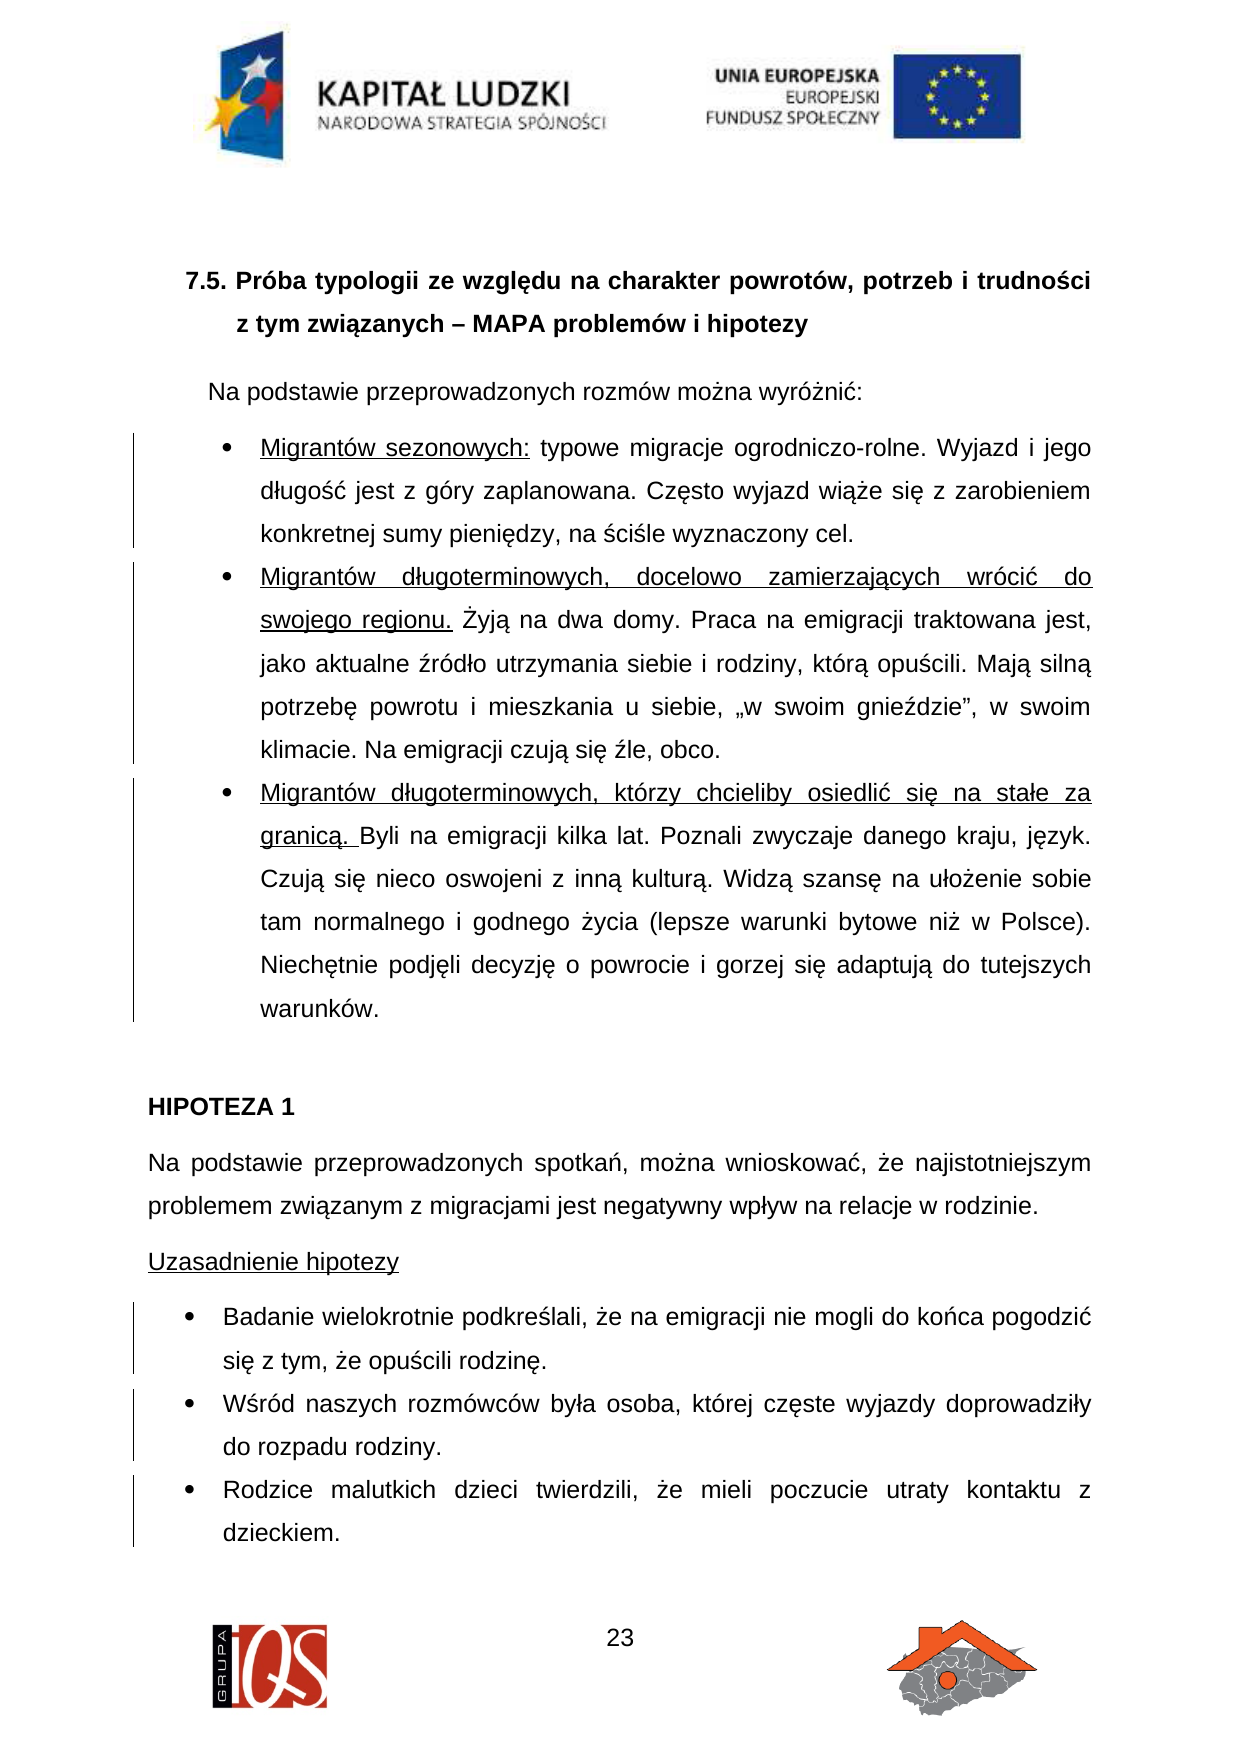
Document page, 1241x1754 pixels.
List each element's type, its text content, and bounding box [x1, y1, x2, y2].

text Na podstawie przeprowadzonych spotkań, można wnioskować, że najistotniejszym problemem związanym z migracjami jest negatywny wpływ na relacje w rodzinie. [148, 1148, 1093, 1220]
text Uzasadnienie hipotezy [148, 1247, 1093, 1276]
subtitle 7.5. Próba typologii ze względu na charakter powrotów, potrzeb i trudności z tym związanych – MAPA problemów i hipotezy [185, 266, 1093, 338]
picture [199, 1616, 341, 1726]
list Badanie wielokrotnie podkreślali, że na emigracji nie mogli do końca pogodzić się z tym, że opuścili rodzinę. [185, 1302, 1093, 1374]
text HIPOTEZA 1 [148, 1092, 1093, 1121]
list Migrantów długoterminowych, którzy chcieliby osiedlić się na stałe za granicą. Byli na emigracji kilka lat. Poznali zwyczaje danego kraju, język. Czują się nieco oswojeni z inną kulturą. Widzą szansę na ułożenie sobie tam normalnego i godnego życia (lepsze warunki bytowe niż w Polsce). Niechętnie podjęli decyzję o powrocie i gorzej się adaptują do tutejszych warunków. [223, 778, 1093, 1022]
picture [193, 21, 1044, 177]
picture [884, 1618, 1039, 1719]
list Wśród naszych rozmówców była osoba, której częste wyjazdy doprowadziły do rozpadu rodziny. [185, 1389, 1093, 1461]
list Migrantów sezonowych: typowe migracje ogrodniczo-rolne. Wyjazd i jego długość jest z góry zaplanowana. Często wyjazd wiąże się z zarobieniem konkretnej sumy pieniędzy, na ściśle wyznaczony cel. [223, 433, 1093, 548]
list Migrantów długoterminowych, docelowo zamierzających wrócić do swojego regionu. Żyją na dwa domy. Praca na emigracji traktowana jest, jako aktualne źródło utrzymania siebie i rodziny, którą opuścili. Mają silną potrzebę powrotu i mieszkania u siebie, „w swoim gnieździe”, w swoim klimacie. Na emigracji czują się źle, obco. [223, 562, 1093, 763]
list Rodzice malutkich dzieci twierdzili, że mieli poczucie utraty kontaktu z dzieckiem. [185, 1475, 1093, 1547]
text Na podstawie przeprowadzonych rozmów można wyróżnić: [208, 377, 1093, 406]
